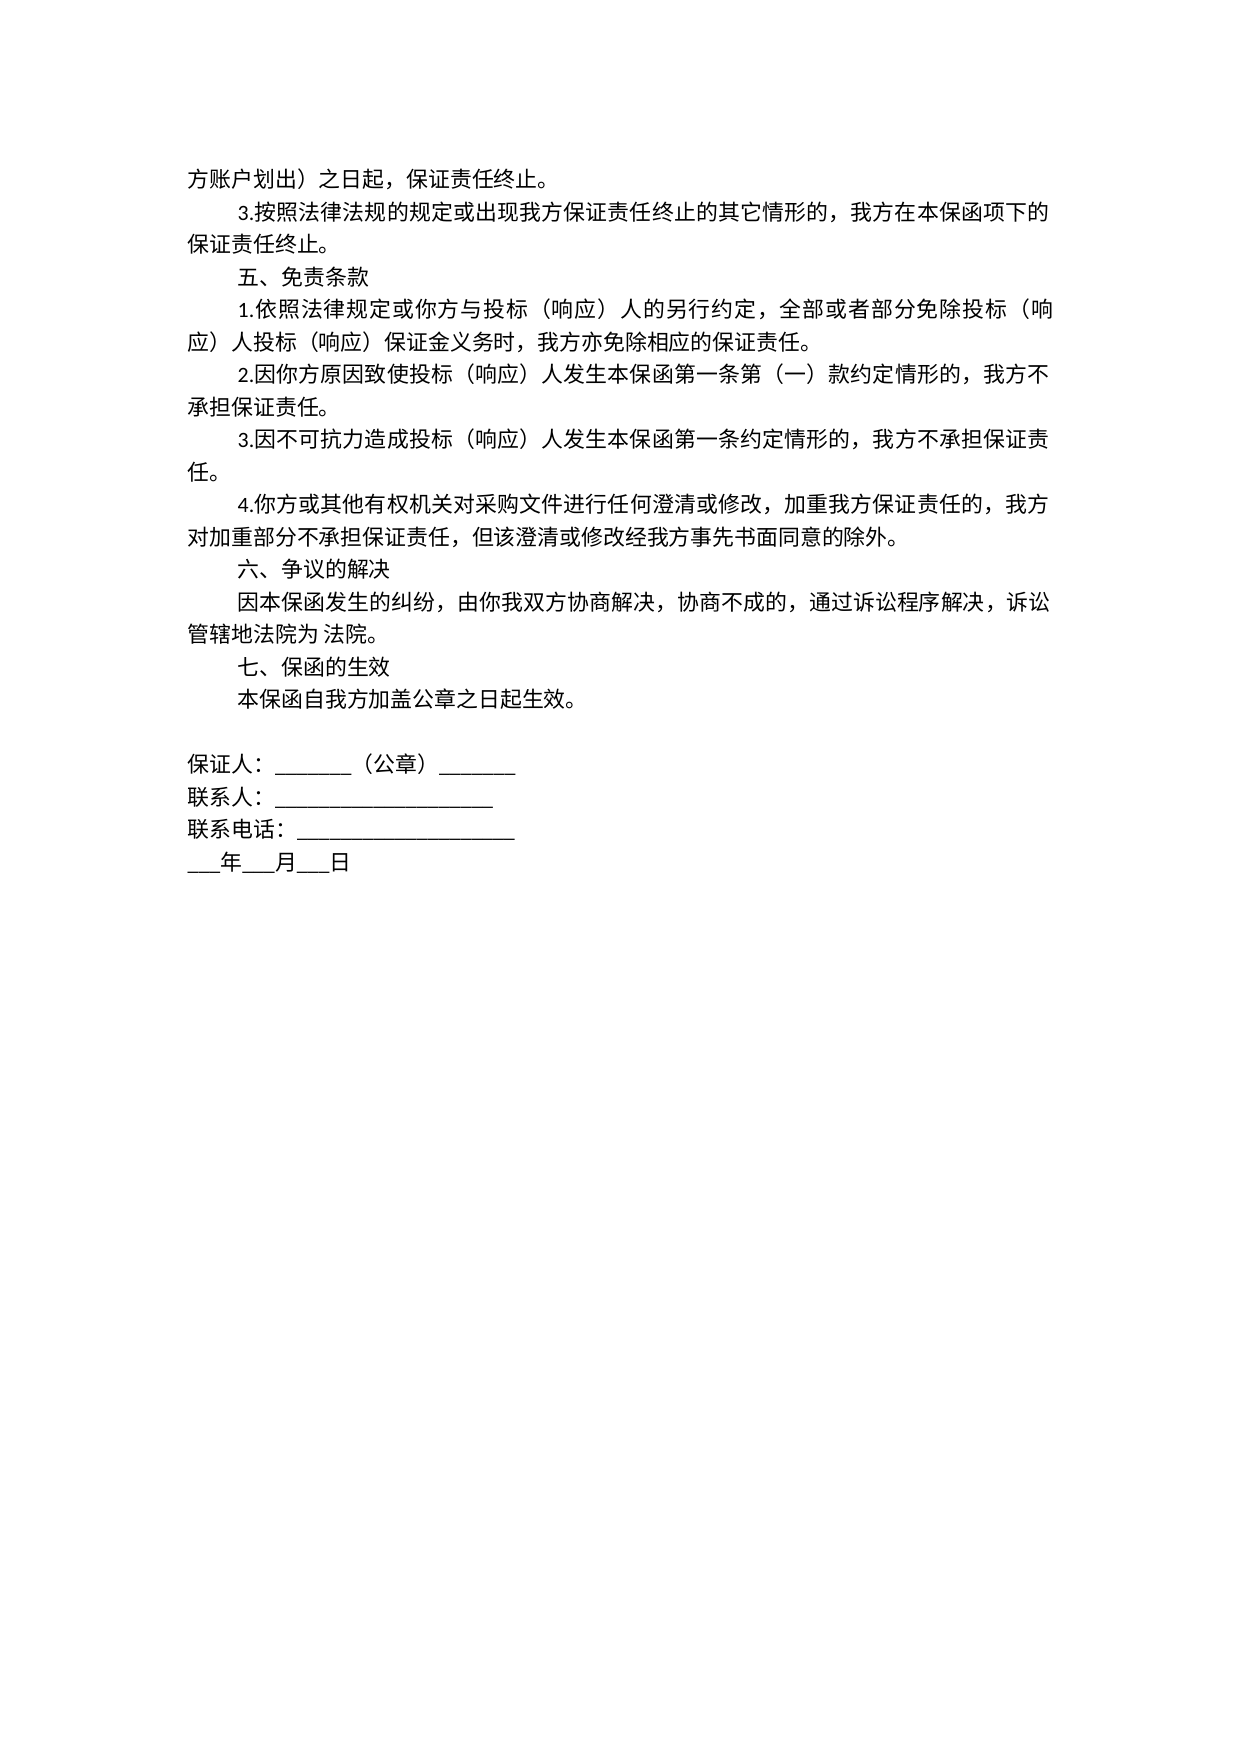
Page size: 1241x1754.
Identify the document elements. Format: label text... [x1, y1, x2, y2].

text 3.因不可抗力造成投标（响应）人发生本保函第一条约定情形的，我方不承担保证责任。 [187, 422, 1053, 487]
text 本保函自我方加盖公章之日起生效。 [187, 682, 1053, 714]
text 保证人：_______（公章）_______ [187, 747, 1053, 779]
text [187, 162, 1053, 194]
text 联系人：____________________ [187, 779, 1053, 812]
text ___年___月___日 [187, 844, 1053, 877]
text 2.因你方原因致使投标（响应）人发生本保函第一条第（一）款约定情形的，我方不承担保证责任。 [187, 357, 1053, 422]
text 联系电话：____________________ [187, 812, 1053, 844]
text 因本保函发生的纠纷，由你我双方协商解决，协商不成的，通过诉讼程序解决，诉讼管辖地法院为 法院。 [187, 584, 1053, 649]
text 1.依照法律规定或你方与投标（响应）人的另行约定，全部或者部分免除投标（响应）人投标（响应）保证金义务时，我方亦免除相应的保证责任。 [187, 292, 1053, 357]
text 六、争议的解决 [187, 552, 1053, 584]
text 七、保函的生效 [187, 649, 1053, 682]
text 4.你方或其他有权机关对采购文件进行任何澄清或修改，加重我方保证责任的，我方对加重部分不承担保证责任，但该澄清或修改经我方事先书面同意的除外。 [187, 487, 1053, 552]
text 五、免责条款 [187, 259, 1053, 292]
text 3.按照法律法规的规定或出现我方保证责任终止的其它情形的，我方在本保函项下的保证责任终止。 [187, 194, 1053, 259]
